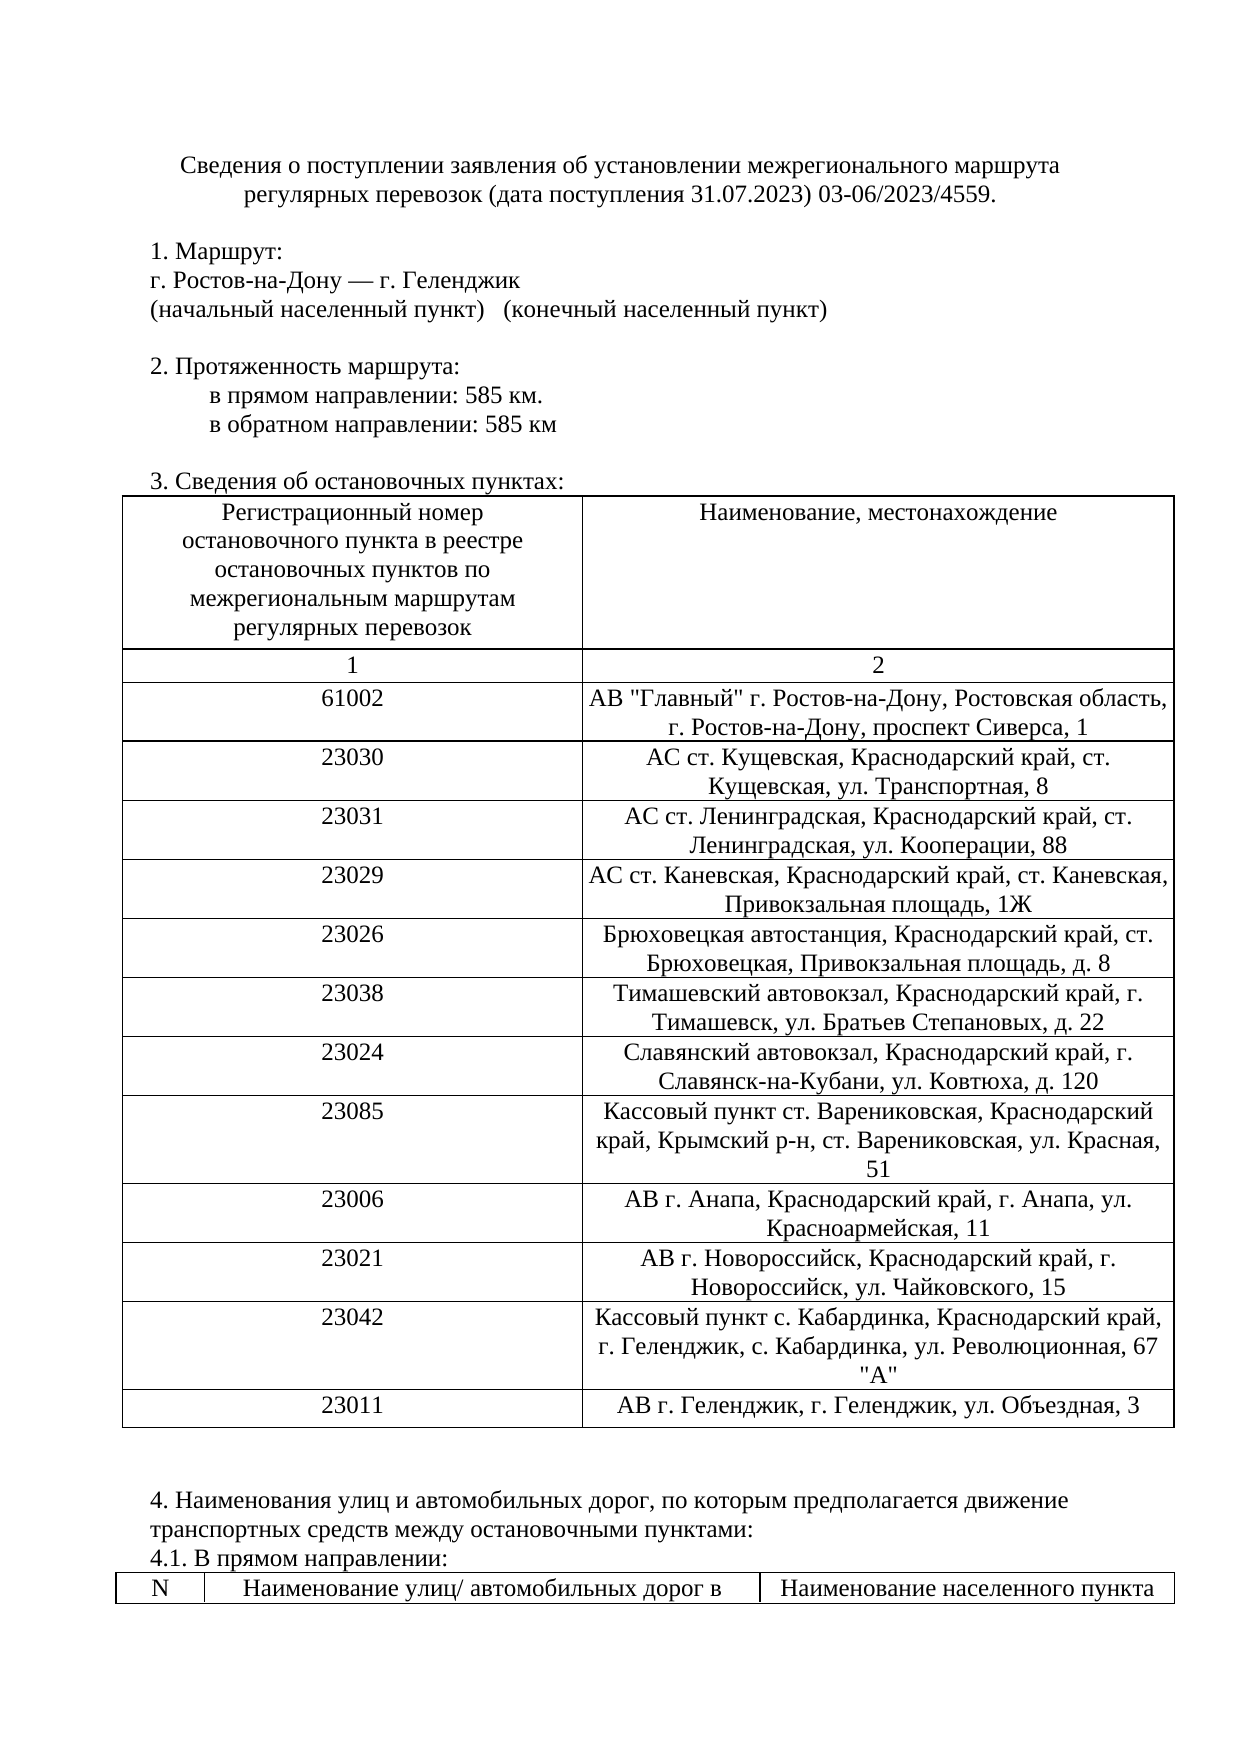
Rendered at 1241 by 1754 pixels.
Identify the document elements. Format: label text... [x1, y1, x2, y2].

text Сведения о поступлении заявления об установлении межрегионального маршрута регулярных перевозок (дата поступления 31.07.2023) 03-06/2023/4559. [150, 150, 1090, 207]
table_cell 23085 [123, 1096, 582, 1183]
table_cell 23030 [123, 742, 582, 799]
table_cell АВ г. Новороссийск, Краснодарский край, г. Новороссийск, ул. Чайковского, 15 [583, 1243, 1173, 1301]
table_cell Брюховецкая автостанция, Краснодарский край, ст. Брюховецкая, Привокзальная площадь, д. 8 [583, 919, 1173, 977]
table_cell 23026 [123, 919, 582, 977]
table_cell Кассовый пункт ст. Варениковская, Краснодарский край, Крымский р-н, ст. Варениковская, ул. Красная, 51 [583, 1096, 1173, 1183]
text 1. Маршрут: [150, 236, 1090, 265]
table_cell Кассовый пункт с. Кабардинка, Краснодарский край, г. Геленджик, с. Кабардинка, ул. Революционная, 67 "А" [583, 1302, 1173, 1388]
table_header Наименование, местонахождение [583, 497, 1173, 648]
table_header Регистрационный номер остановочного пункта в реестре остановочных пунктов по межрегиональным маршрутам регулярных перевозок [123, 497, 582, 648]
table_cell АС ст. Каневская, Краснодарский край, ст. Каневская, Привокзальная площадь, 1Ж [583, 860, 1173, 918]
table_cell 61002 [123, 683, 582, 740]
table_header N п/п [117, 1573, 204, 1602]
text 4.1. В прямом направлении: [150, 1543, 1090, 1572]
table_cell 23021 [123, 1243, 582, 1301]
table_cell 2 [583, 650, 1173, 681]
text в прямом направлении: 585 км. [150, 380, 1090, 409]
text 3. Сведения об остановочных пунктах: [150, 466, 1090, 495]
table_cell 23029 [123, 860, 582, 918]
table_cell АВ "Главный" г. Ростов-на-Дону, Ростовская область, г. Ростов-на-Дону, проспект Сиверса, 1 [583, 683, 1173, 740]
table_cell Тимашевский автовокзал, Краснодарский край, г. Тимашевск, ул. Братьев Степановых, д. 22 [583, 978, 1173, 1036]
table_cell 23031 [123, 801, 582, 858]
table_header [205, 1573, 759, 1602]
table_cell 1 [123, 650, 582, 681]
table_cell 23038 [123, 978, 582, 1036]
table_cell АВ г. Геленджик, г. Геленджик, ул. Объездная, 3 [583, 1390, 1173, 1426]
table_cell 23042 [123, 1302, 582, 1388]
text (начальный населенный пункт) (конечный населенный пункт) [150, 294, 1090, 322]
table_cell АВ г. Анапа, Краснодарский край, г. Анапа, ул. Красноармейская, 11 [583, 1184, 1173, 1242]
text г. Ростов-на-Дону — г. Геленджик [150, 265, 1090, 294]
text 4. Наименования улиц и автомобильных дорог, по которым предполагается движение транспортных средств между остановочными пунктами: [150, 1486, 1090, 1543]
text в обратном направлении: 585 км [150, 409, 1090, 437]
text 2. Протяженность маршрута: [150, 351, 1090, 380]
table_cell АС ст. Кущевская, Краснодарский край, ст. Кущевская, ул. Транспортная, 8 [583, 742, 1173, 799]
table_cell 23006 [123, 1184, 582, 1242]
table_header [761, 1573, 1174, 1602]
table_cell Славянский автовокзал, Краснодарский край, г. Славянск-на-Кубани, ул. Ковтюха, д. 120 [583, 1037, 1173, 1095]
table_cell 23024 [123, 1037, 582, 1095]
table_cell 23011 [123, 1390, 582, 1426]
table_cell АС ст. Ленинградская, Краснодарский край, ст. Ленинградская, ул. Кооперации, 88 [583, 801, 1173, 858]
